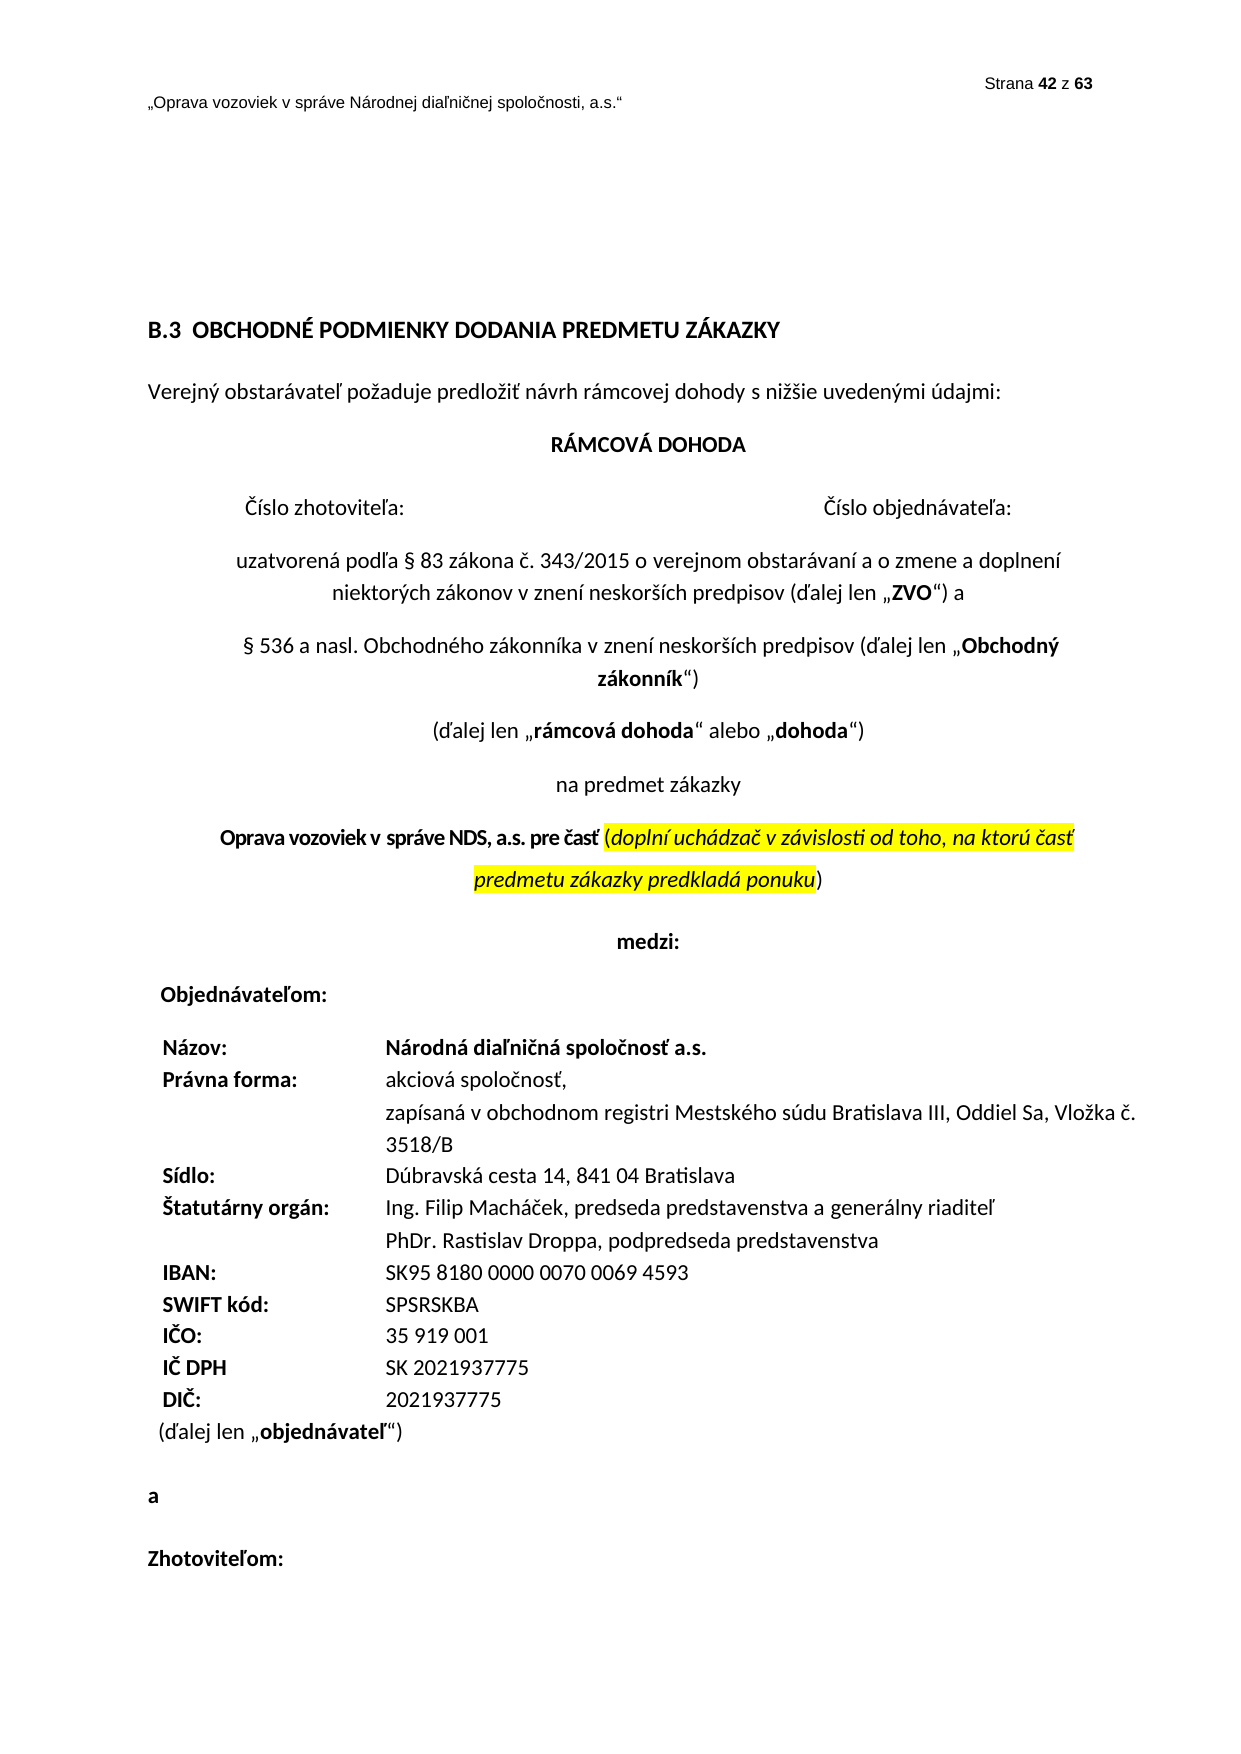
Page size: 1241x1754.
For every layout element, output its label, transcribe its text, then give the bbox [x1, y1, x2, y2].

table_cell IČ DPH [155, 1354, 378, 1385]
table_cell Dúbravská cesta 14, 841 04 Bratislava [378, 1162, 1151, 1193]
table_cell akciová spoločnosť, zapísaná v obchodnom registri Mestského súdu Bratislava III, Oddiel Sa, Vložka č. 3518/B [378, 1065, 1151, 1162]
table_cell SK 2021937775 [378, 1354, 1151, 1385]
text na predmet zákazky [204, 770, 1093, 798]
subtitle B.3 OBCHODNÉ PODMIENKY DODANIA PREDMETU ZÁKAZKY [148, 315, 1093, 345]
text Objednávateľom: [148, 981, 1093, 1008]
text Oprava vozoviek v správe NDS, a.s. pre časť (doplní uchádzač v závislosti od toho, na ktorú časť predmetu zákazky predkladá ponuku) [204, 823, 1093, 893]
text Číslo zhotoviteľa: Číslo objednávateľa: [204, 493, 1093, 521]
table_cell Sídlo: [155, 1162, 378, 1193]
text (ďalej len „objednávateľ“) [148, 1417, 1093, 1445]
text medzi: [204, 927, 1093, 956]
table_header Názov: [155, 1034, 378, 1065]
text Verejný obstarávateľ požaduje predložiť návrh rámcovej dohody s nižšie uvedenými údajmi: [148, 377, 1093, 405]
table_cell Ing. Filip Macháček, predseda predstavenstva a generálny riaditeľ PhDr. Rastislav Droppa, podpredseda predstavenstva [378, 1194, 1151, 1258]
text a [148, 1482, 1093, 1510]
table_cell 2021937775 [378, 1385, 1151, 1417]
table_cell DIČ: [155, 1385, 378, 1417]
table_cell 35 919 001 [378, 1322, 1151, 1353]
text (ďalej len „rámcová dohoda“ alebo „dohoda“) [204, 717, 1093, 745]
table_cell Štatutárny orgán: [155, 1194, 378, 1258]
text § 536 a nasl. Obchodného zákonníka v znení neskorších predpisov (ďalej len „Obchodný zákonník“) [204, 631, 1093, 692]
text uzatvorená podľa § 83 zákona č. 343/2015 o verejnom obstarávaní a o zmene a doplnení niektorých zákonov v znení neskorších predpisov (ďalej len „ZVO“) a [204, 546, 1093, 606]
table_cell Právna forma: [155, 1065, 378, 1162]
table_cell IBAN: SWIFT kód: [155, 1258, 378, 1322]
text Zhotoviteľom: [148, 1544, 1093, 1572]
table_header Národná diaľničná spoločnosť a.s. [378, 1034, 1151, 1065]
table_cell SK95 8180 0000 0070 0069 4593 SPSRSKBA [378, 1258, 1151, 1322]
text RÁMCOVÁ DOHODA [204, 430, 1093, 458]
table_cell IČO: [155, 1322, 378, 1353]
